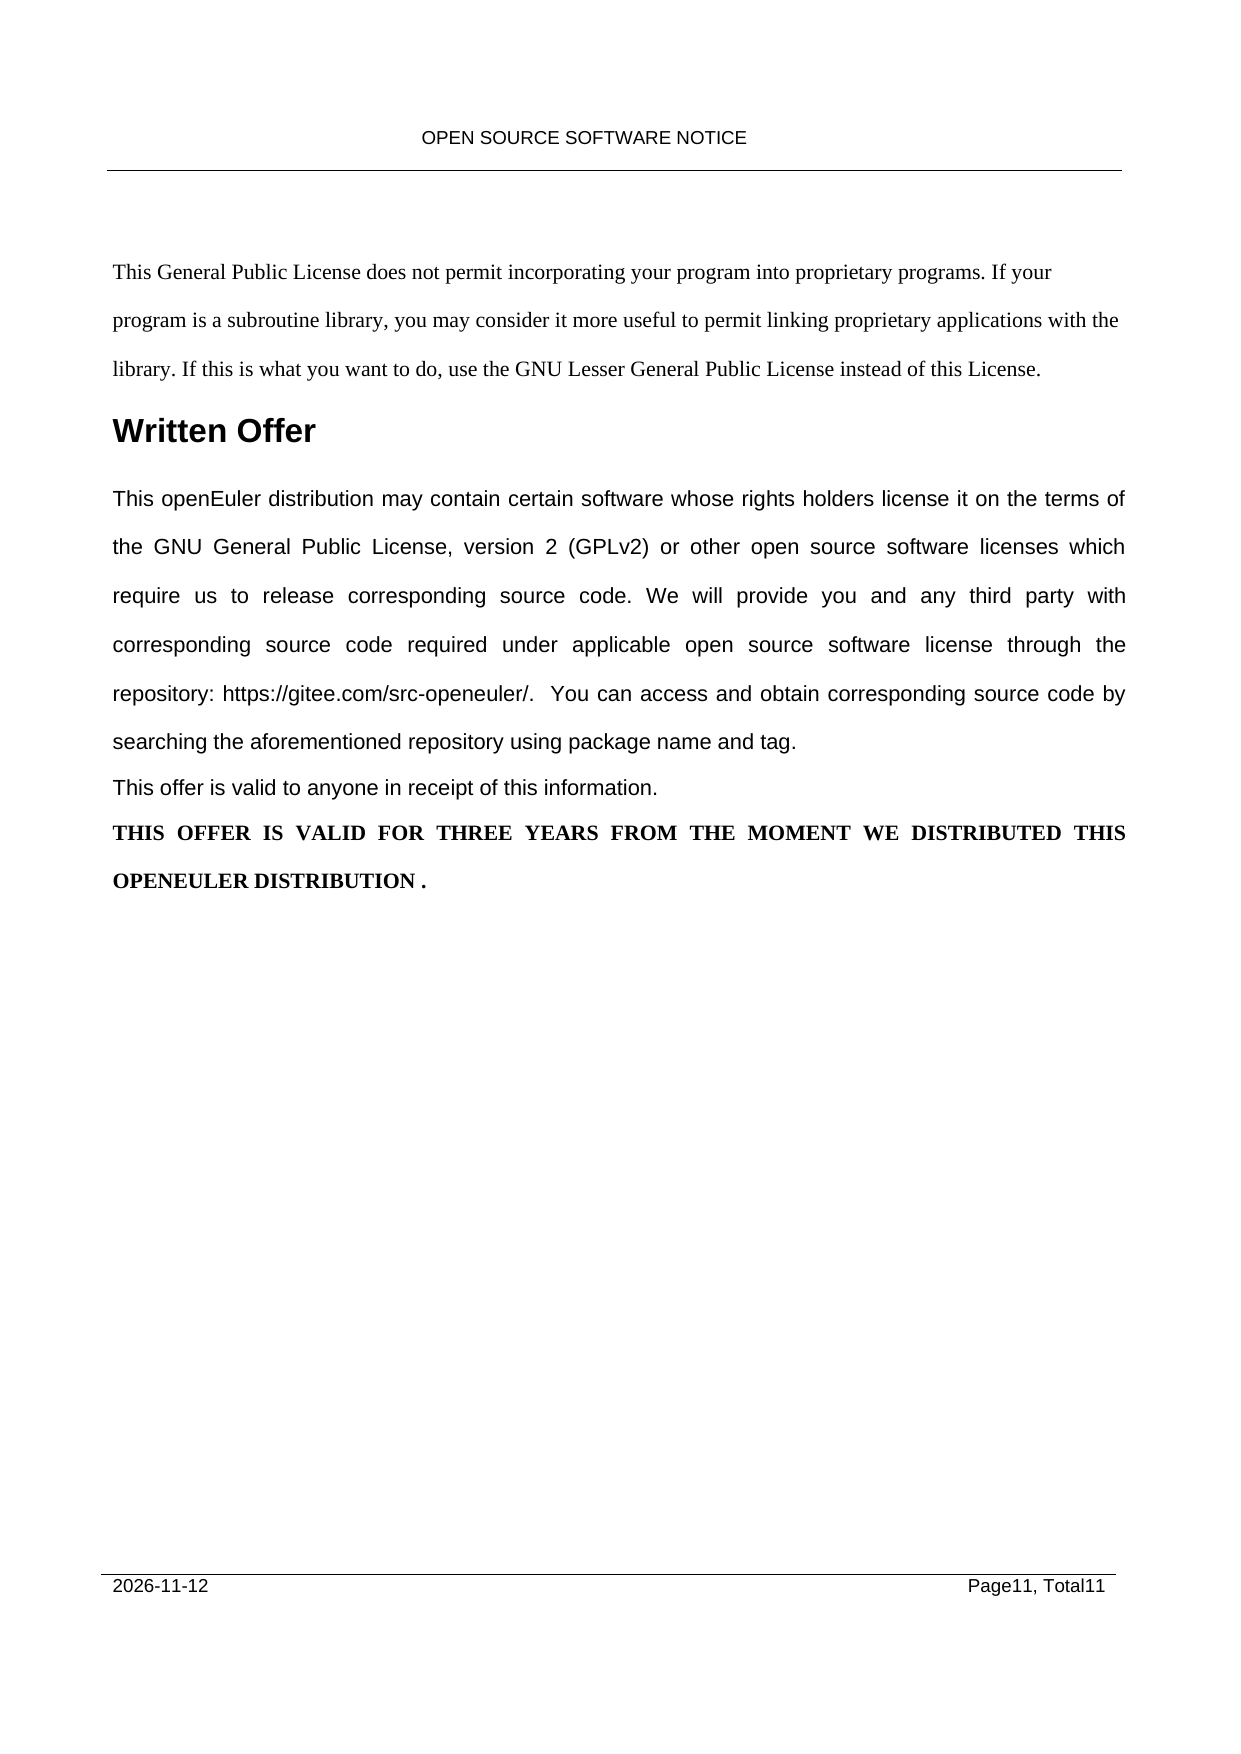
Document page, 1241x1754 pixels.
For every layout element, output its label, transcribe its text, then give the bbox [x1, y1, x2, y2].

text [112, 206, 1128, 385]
text This openEuler distribution may contain certain software whose rights holders license it on the terms of the GNU General Public License, version 2 (GPLv2) or other open source software licenses which require us to release corresponding source code. We will provide you and any third party with corresponding source code required under applicable open source software license through the repository: https://gitee.com/src-openeuler/. You can access and obtain corresponding source code by searching the aforementioned repository using package name and tag. [112, 482, 1128, 758]
text THIS OFFER IS VALID FOR THREE YEARS FROM THE MOMENT WE DISTRIBUTED THIS OPENEULER DISTRIBUTION . [112, 816, 1128, 897]
text This offer is valid to anyone in receipt of this information. [112, 771, 1128, 803]
text Written Offer [112, 398, 1128, 463]
